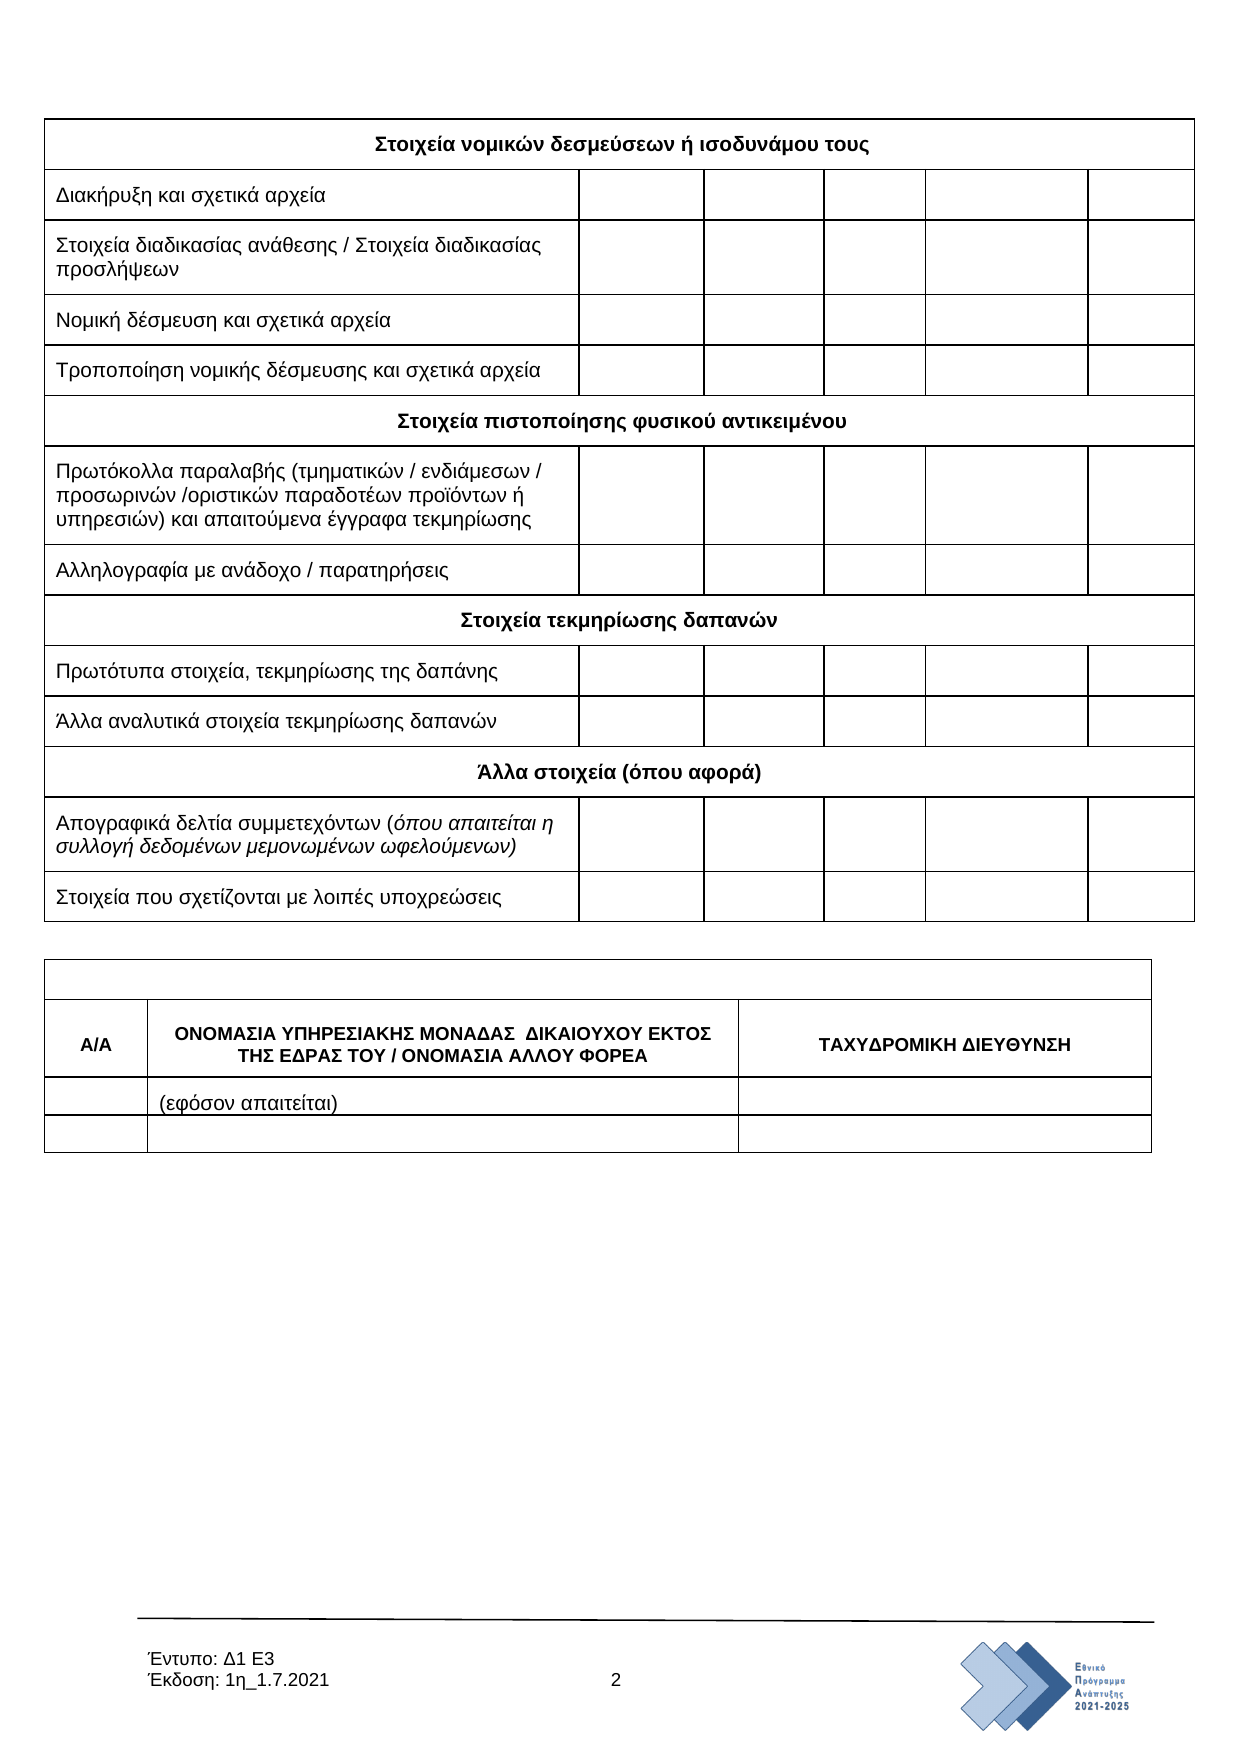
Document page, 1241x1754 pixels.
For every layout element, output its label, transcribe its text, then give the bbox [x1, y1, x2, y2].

table_cell [739, 1078, 1151, 1114]
table_cell [825, 447, 925, 544]
table_header [45, 960, 1151, 999]
table_cell [705, 346, 823, 395]
table_cell ΟΝΟΜΑΣΙΑ ΥΠΗΡΕΣΙΑΚΗΣ ΜΟΝΑΔΑΣ ΔΙΚΑΙΟΥΧΟΥ ΕΚΤΟΣ ΤΗΣ ΕΔΡΑΣ ΤΟΥ / ΟΝΟΜΑΣΙΑ ΑΛΛΟΥ ΦΟΡΕΑ [148, 1000, 738, 1076]
table_cell Άλλα στοιχεία (όπου αφορά) [45, 747, 1194, 796]
table_cell [705, 697, 823, 746]
table_cell Στοιχεία νομικών δεσμεύσεων ή ισοδυνάμου τους [45, 120, 1194, 169]
table_cell [1089, 221, 1194, 294]
table_cell (εφόσον απαιτείται) [148, 1078, 738, 1114]
table_cell [705, 221, 823, 294]
table_cell Στοιχεία διαδικασίας ανάθεσης / Στοιχεία διαδικασίας προσλήψεων [45, 221, 578, 294]
table_cell [1089, 697, 1194, 746]
table_cell [705, 798, 823, 871]
table_cell [926, 545, 1087, 594]
table_cell [825, 295, 925, 344]
table_cell [1089, 295, 1194, 344]
table_cell [825, 872, 925, 921]
table_cell [705, 545, 823, 594]
table_cell [580, 545, 703, 594]
table_cell [926, 447, 1087, 544]
table_cell [580, 798, 703, 871]
table_cell [580, 295, 703, 344]
table_cell [1089, 872, 1194, 921]
table_cell Πρωτότυπα στοιχεία, τεκμηρίωσης της δαπάνης [45, 646, 578, 695]
table_cell [705, 447, 823, 544]
table_cell [926, 221, 1087, 294]
table_cell [580, 221, 703, 294]
table_cell Τροποποίηση νομικής δέσμευσης και σχετικά αρχεία [45, 346, 578, 395]
table_cell Άλλα αναλυτικά στοιχεία τεκμηρίωσης δαπανών [45, 697, 578, 746]
table_cell [926, 697, 1087, 746]
table_cell [1089, 646, 1194, 695]
table_cell Νομική δέσμευση και σχετικά αρχεία [45, 295, 578, 344]
table_cell Στοιχεία τεκμηρίωσης δαπανών [45, 596, 1194, 645]
table_cell ΤΑΧΥΔΡΟΜΙΚΗ ΔΙΕΥΘΥΝΣΗ [739, 1000, 1151, 1076]
table_cell Α/Α [45, 1000, 147, 1076]
picture [960, 1642, 1138, 1731]
table_cell [825, 221, 925, 294]
table_cell [1089, 170, 1194, 219]
table_cell [45, 1116, 147, 1152]
table_cell [148, 1116, 738, 1152]
table_cell [825, 646, 925, 695]
table_cell Πρωτόκολλα παραλαβής (τμηματικών / ενδιάμεσων / προσωρινών /οριστικών παραδοτέων προϊόντων ή υπηρεσιών) και απαιτούμενα έγγραφα τεκμηρίωσης [45, 447, 578, 544]
table_cell [705, 646, 823, 695]
table_cell Αλληλογραφία με ανάδοχο / παρατηρήσεις [45, 545, 578, 594]
table_cell Διακήρυξη και σχετικά αρχεία [45, 170, 578, 219]
table_cell [1089, 798, 1194, 871]
table_cell [580, 697, 703, 746]
table_cell [45, 1078, 147, 1114]
table_cell Στοιχεία που σχετίζονται με λοιπές υποχρεώσεις [45, 872, 578, 921]
table_cell [580, 447, 703, 544]
table_cell [926, 295, 1087, 344]
table_cell [739, 1116, 1151, 1152]
table_cell [580, 872, 703, 921]
table_cell [926, 798, 1087, 871]
table_cell Στοιχεία πιστοποίησης φυσικού αντικειμένου [45, 396, 1194, 445]
table_cell Απογραφικά δελτία συμμετεχόντων (όπου απαιτείται η συλλογή δεδομένων μεμονωμένων ωφελούμενων) [45, 798, 578, 871]
table_cell [1089, 447, 1194, 544]
table_cell [580, 646, 703, 695]
table_cell [825, 545, 925, 594]
table_cell [580, 170, 703, 219]
table_cell [1089, 545, 1194, 594]
table_cell [825, 798, 925, 871]
table_cell [825, 346, 925, 395]
table_cell [825, 697, 925, 746]
table_cell [926, 872, 1087, 921]
table_cell [705, 170, 823, 219]
table_cell [926, 646, 1087, 695]
table_cell [1089, 346, 1194, 395]
table_cell [926, 170, 1087, 219]
table_cell [705, 872, 823, 921]
table_cell [926, 346, 1087, 395]
table_cell [825, 170, 925, 219]
table_cell [705, 295, 823, 344]
table_cell [580, 346, 703, 395]
